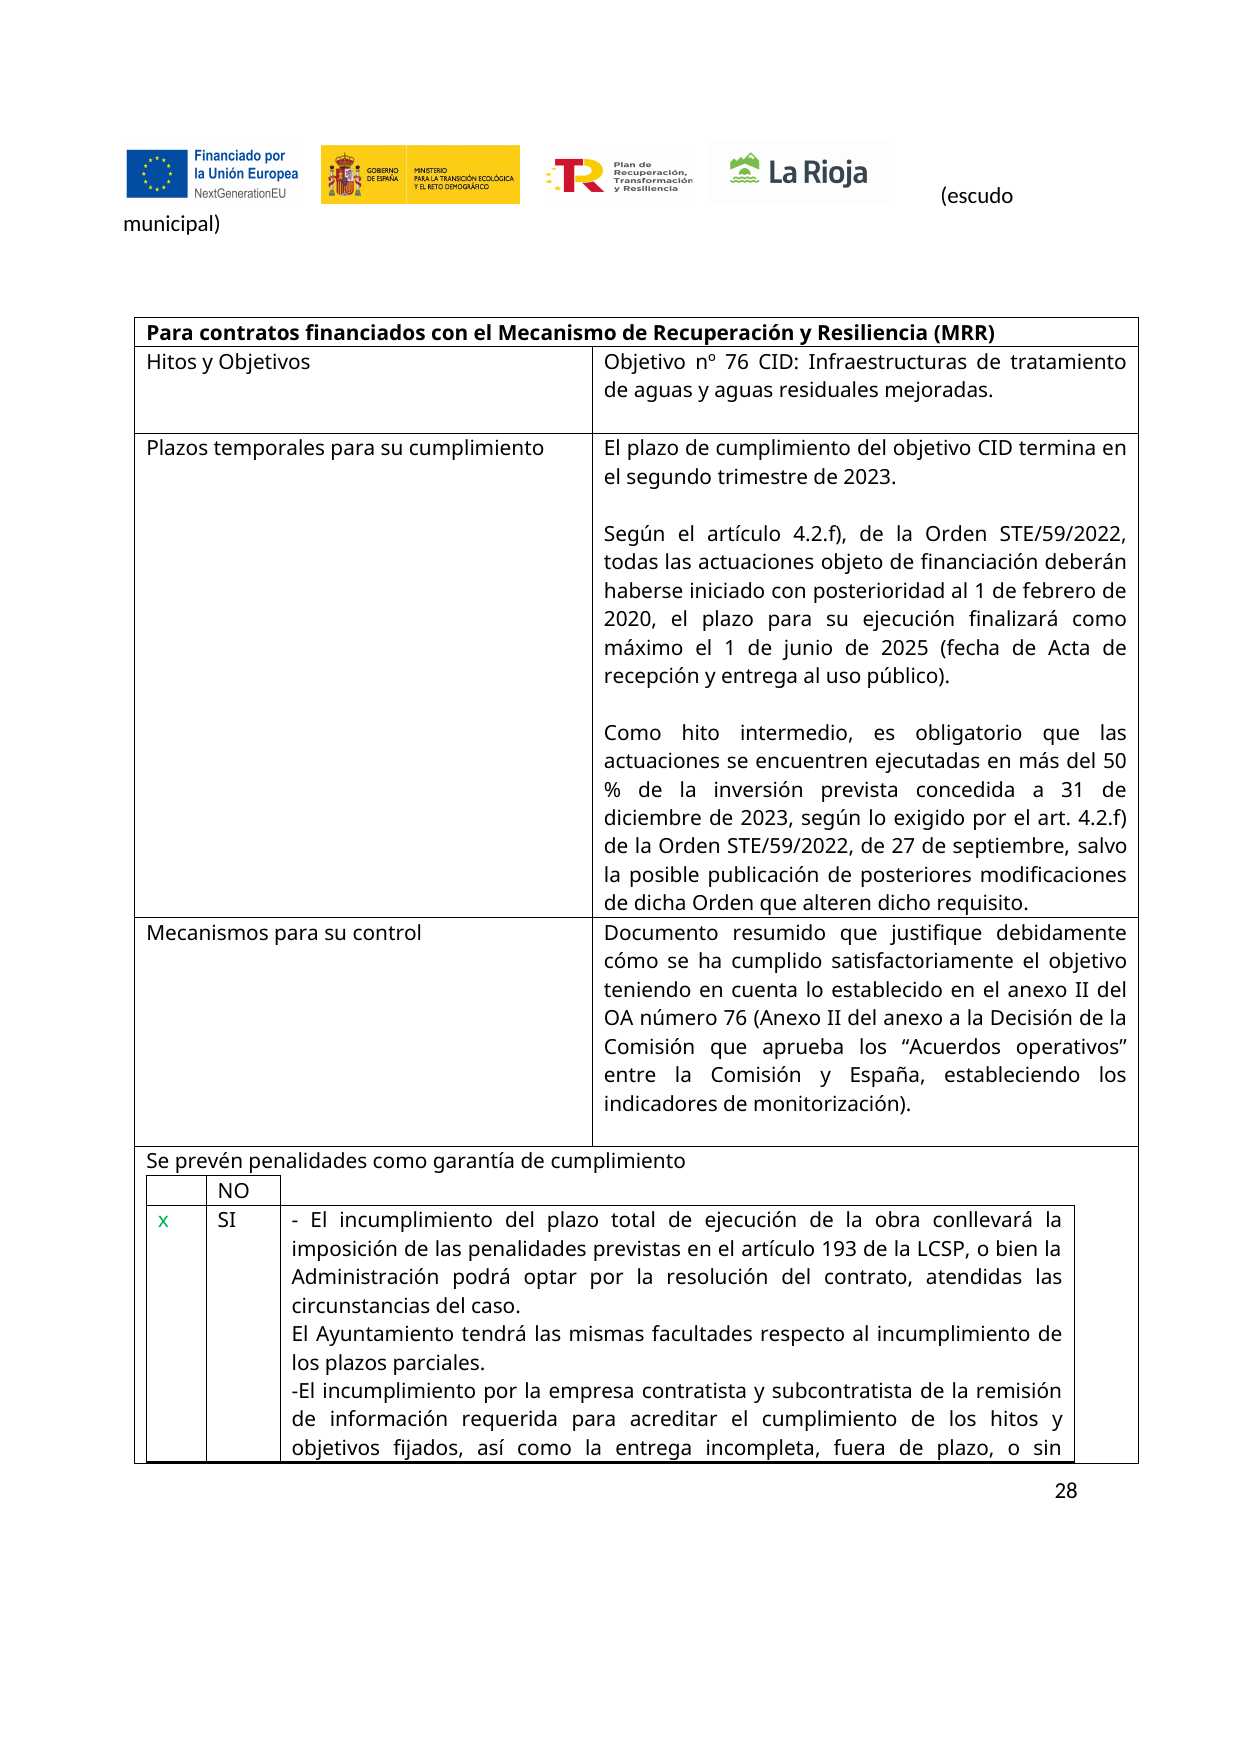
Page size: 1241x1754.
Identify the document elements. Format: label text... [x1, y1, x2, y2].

table_cell Mecanismos para su control [135, 918, 592, 1146]
table_cell El plazo de cumplimiento del objetivo CID termina en el segundo trimestre de 2023. Según el artículo 4.2.f), de la Orden STE/59/2022, todas las actuaciones objeto de financiación deberán haberse iniciado con posterioridad al 1 de febrero de 2020, el plazo para su ejecución finalizará como máximo el 1 de junio de 2025 (fecha de Acta de recepción y entrega al uso público). Como hito intermedio, es obligatorio que las actuaciones se encuentren ejecutadas en más del 50 % de la inversión prevista concedida a 31 de diciembre de 2023, según lo exigido por el art. 4.2.f) de la Orden STE/59/2022, de 27 de septiembre, salvo la posible publicación de posteriores modificaciones de dicha Orden que alteren dicho requisito. [593, 434, 1138, 917]
table_cell Se prevén penalidades como garantía de cumplimiento [135, 1147, 1138, 1462]
table_cell Documento resumido que justifique debidamente cómo se ha cumplido satisfactoriamente el objetivo teniendo en cuenta lo establecido en el anexo II del OA número 76 (Anexo II del anexo a la Decisión de la Comisión que aprueba los “Acuerdos operativos” entre la Comisión y España, estableciendo los indicadores de monitorización). [593, 918, 1138, 1146]
picture [321, 145, 520, 204]
picture [122, 142, 301, 204]
table_cell Hitos y Objetivos [135, 347, 592, 432]
picture [708, 140, 889, 204]
table_cell Plazos temporales para su cumplimiento [135, 434, 592, 917]
table_cell Objetivo nº 76 CID: Infraestructuras de tratamiento de aguas y aguas residuales mejoradas. [593, 347, 1138, 432]
picture [545, 147, 693, 204]
table_header Para contratos financiados con el Mecanismo de Recuperación y Resiliencia (MRR) [135, 318, 1138, 346]
